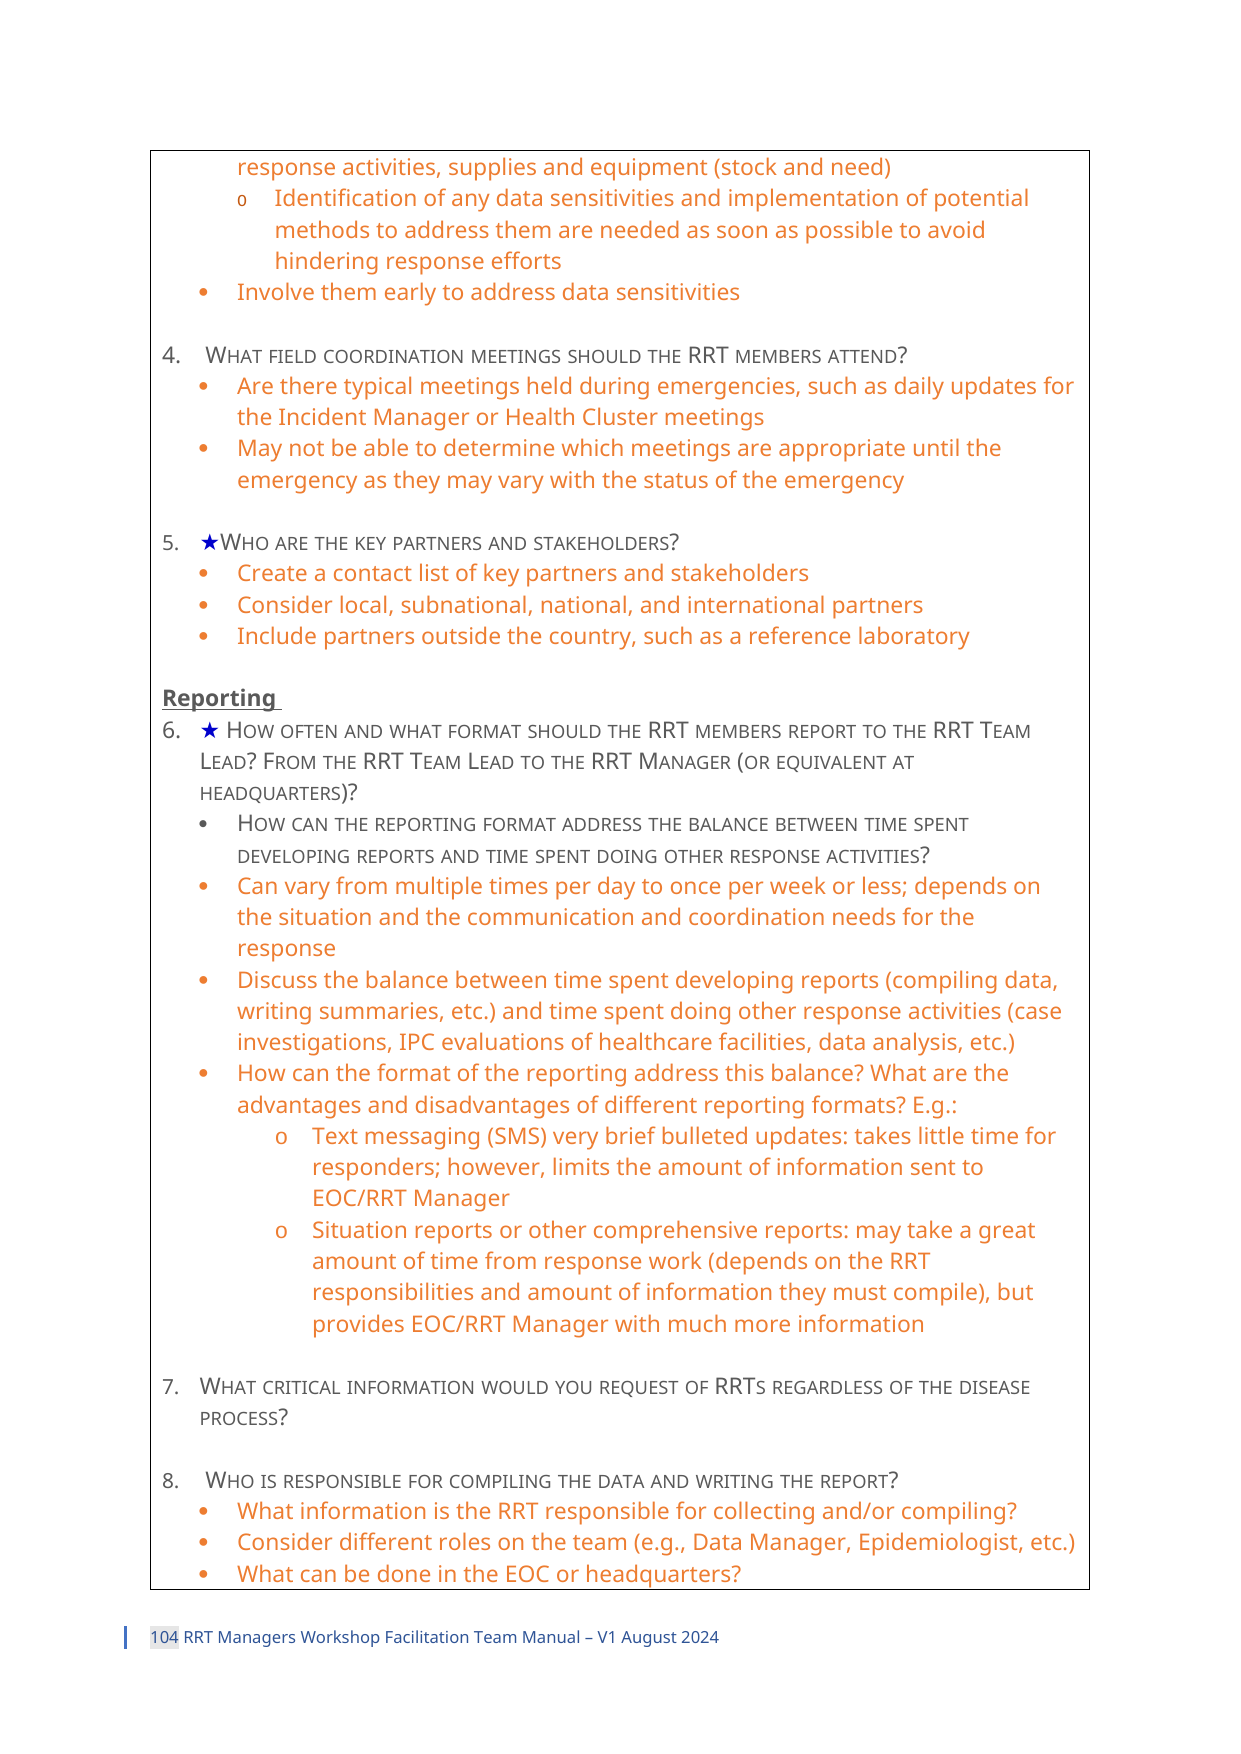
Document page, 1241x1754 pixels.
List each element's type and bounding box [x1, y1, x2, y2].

table_cell [151, 151, 1089, 1589]
